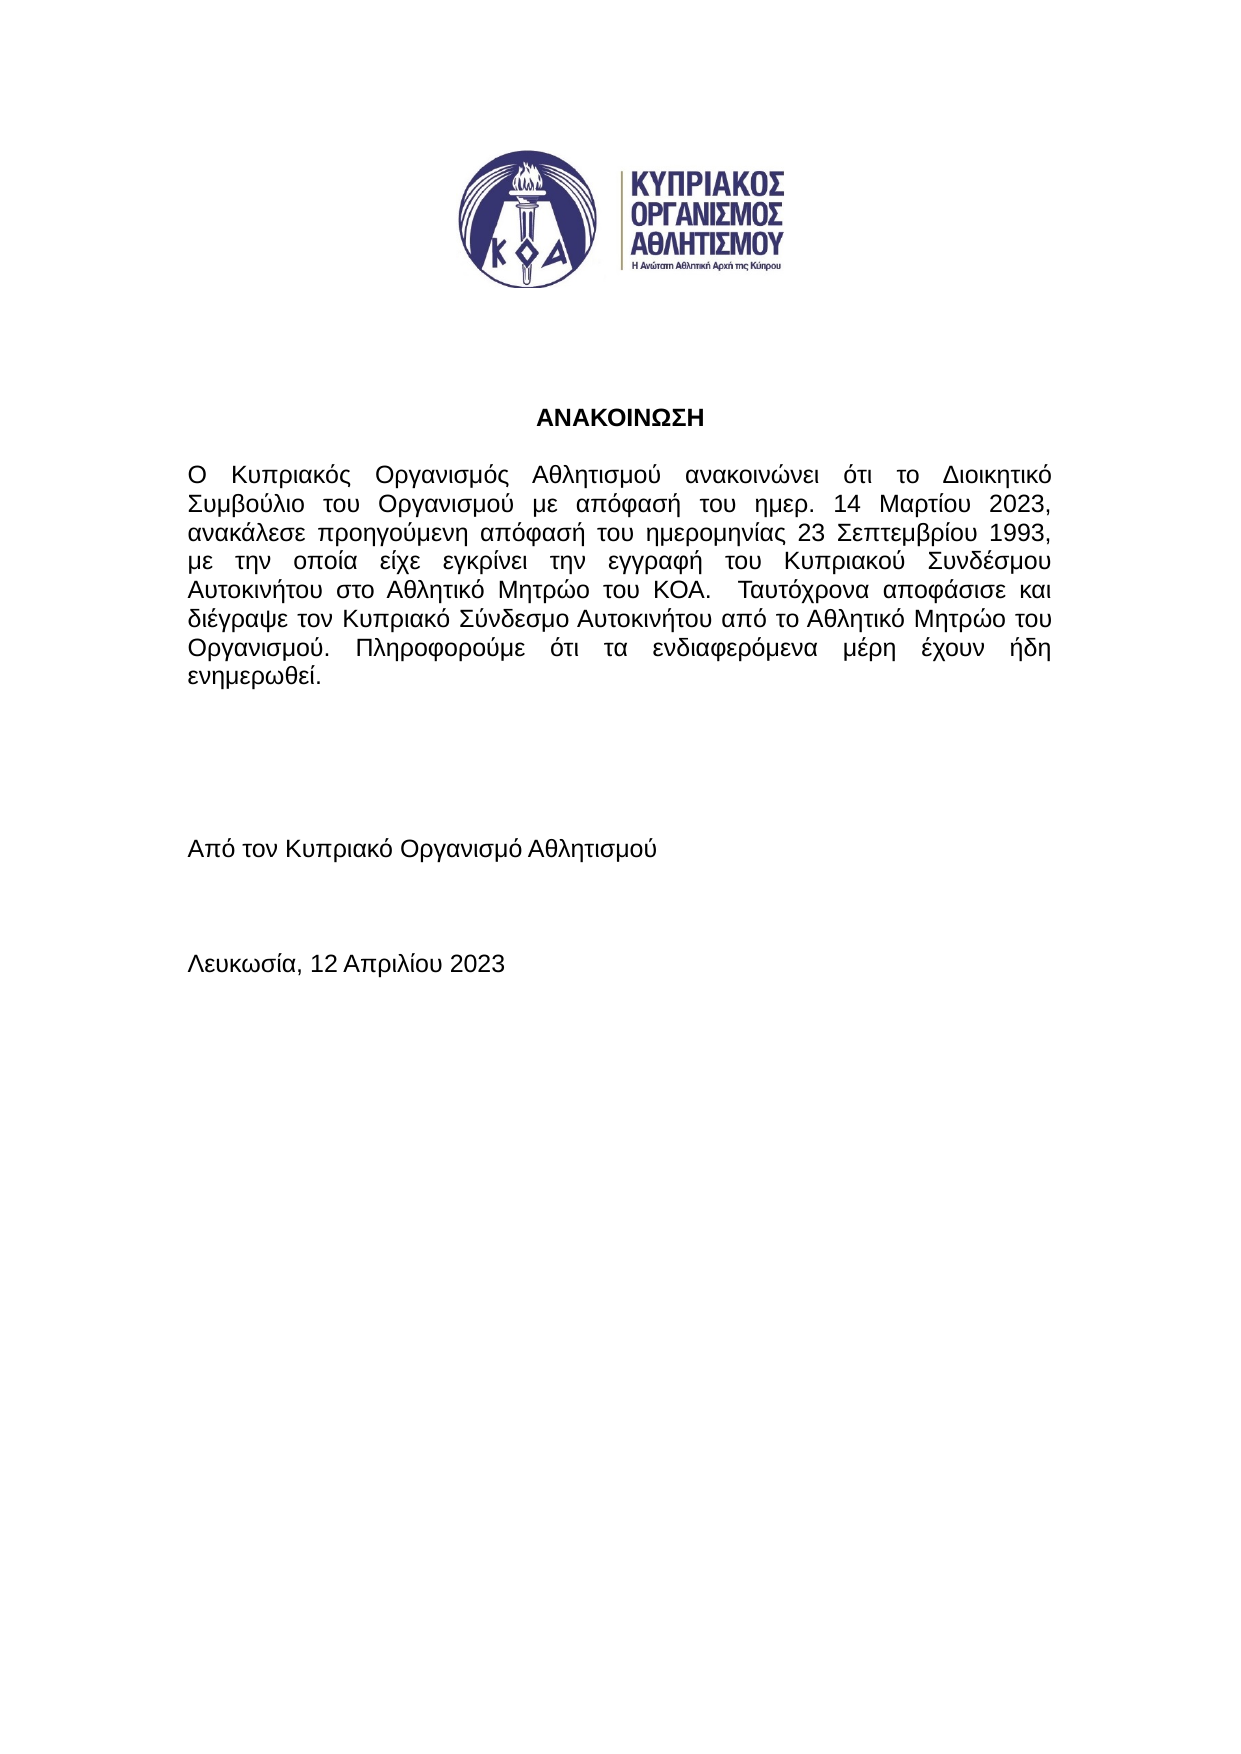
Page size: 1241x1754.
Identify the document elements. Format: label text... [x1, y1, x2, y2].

picture [456, 150, 785, 288]
text Λευκωσία, 12 Απριλίου 2023 [187, 949, 1053, 977]
text Από τον Κυπριακό Οργανισμό Αθλητισμού [187, 834, 1053, 862]
text Ο Κυπριακός Οργανισμός Αθλητισμού ανακοινώνει ότι το Διοικητικό Συμβούλιο του Οργανισμού με απόφασή του ημερ. 14 Μαρτίου 2023, ανακάλεσε προηγούμενη απόφασή του ημερομηνίας 23 Σεπτεμβρίου 1993, με την οποία είχε εγκρίνει την εγγραφή του Κυπριακού Συνδέσμου Αυτοκινήτου στο Αθλητικό Μητρώο του ΚΟΑ. Ταυτόχρονα αποφάσισε και διέγραψε τον Κυπριακό Σύνδεσμο Αυτοκινήτου από το Αθλητικό Μητρώο του Οργανισμού. Πληροφορούμε ότι τα ενδιαφερόμενα μέρη έχουν ήδη ενημερωθεί. [187, 460, 1053, 690]
text ΑΝΑΚΟΙΝΩΣΗ [187, 402, 1053, 431]
